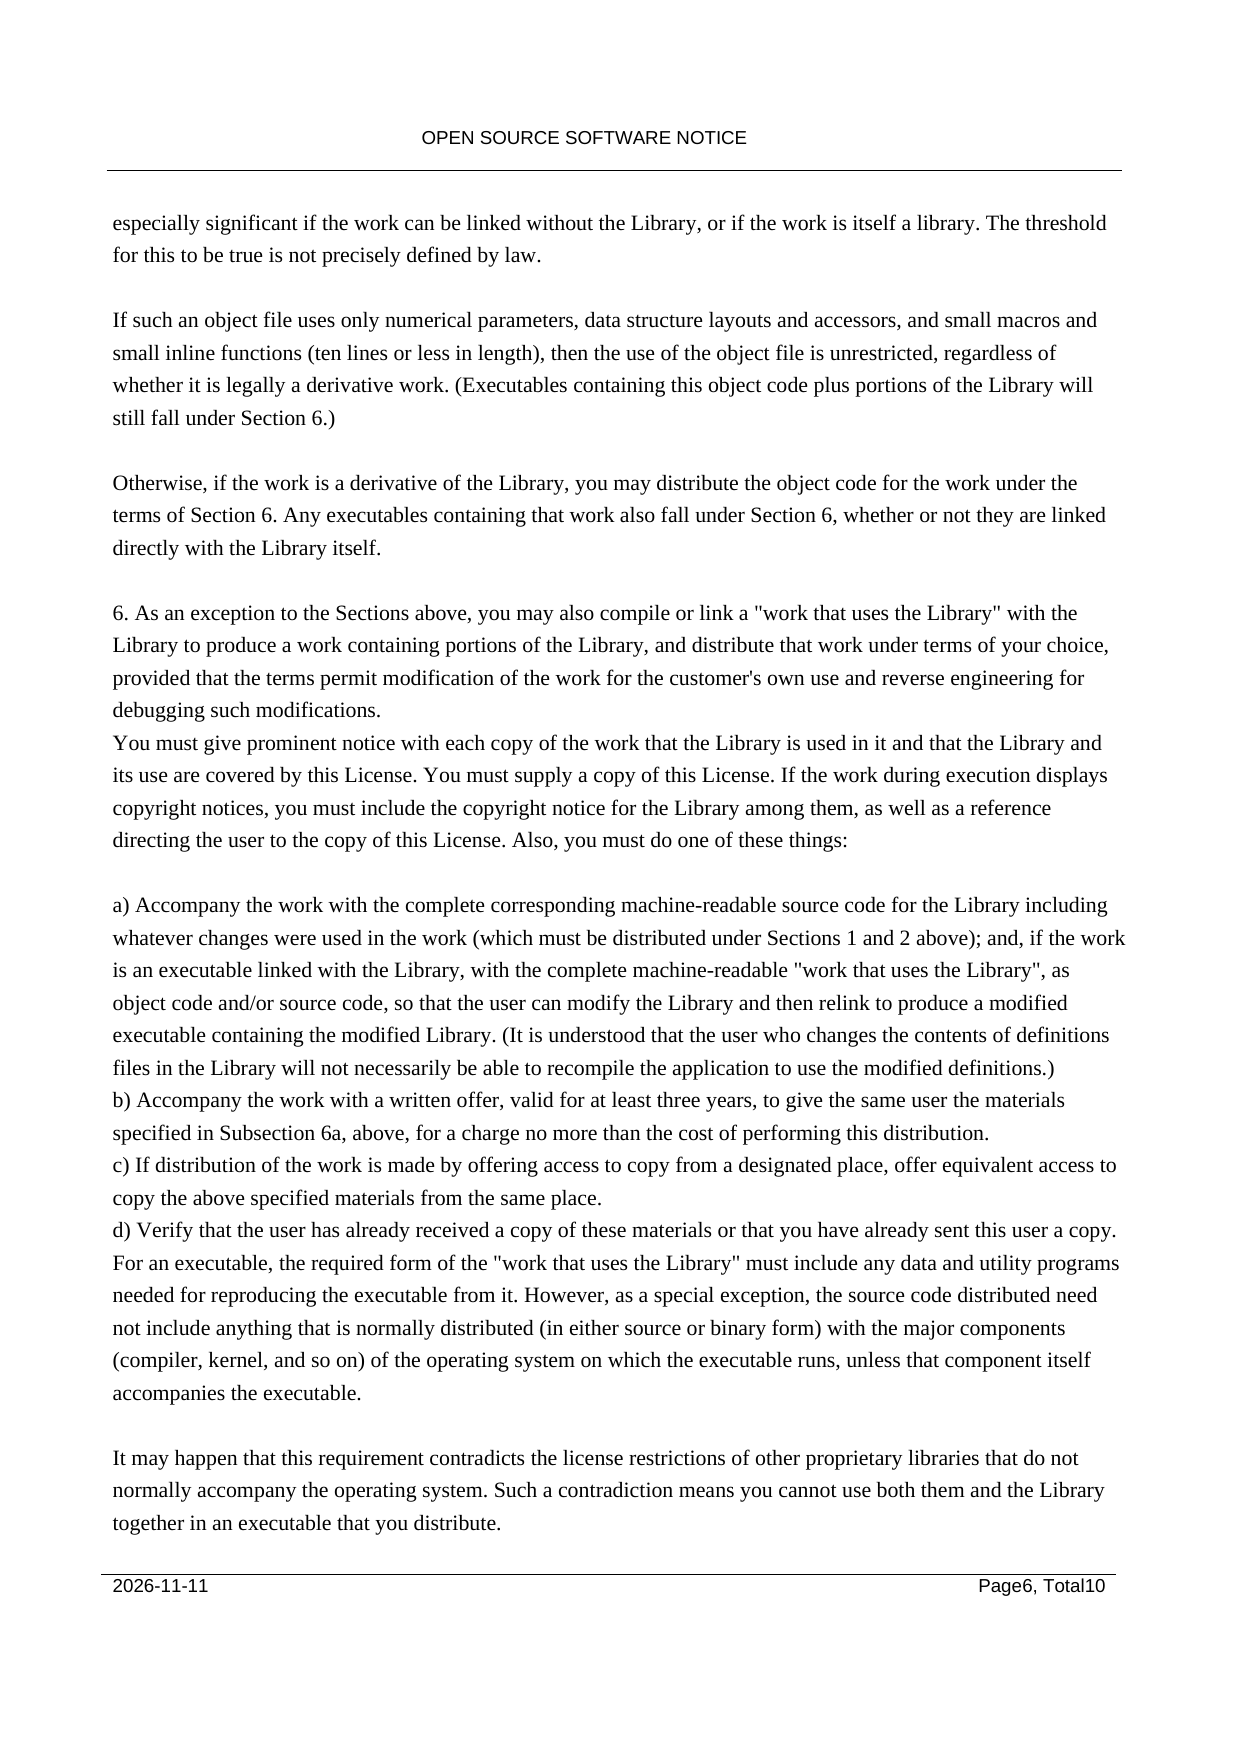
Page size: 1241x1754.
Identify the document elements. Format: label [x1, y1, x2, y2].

text [112, 206, 1128, 1539]
